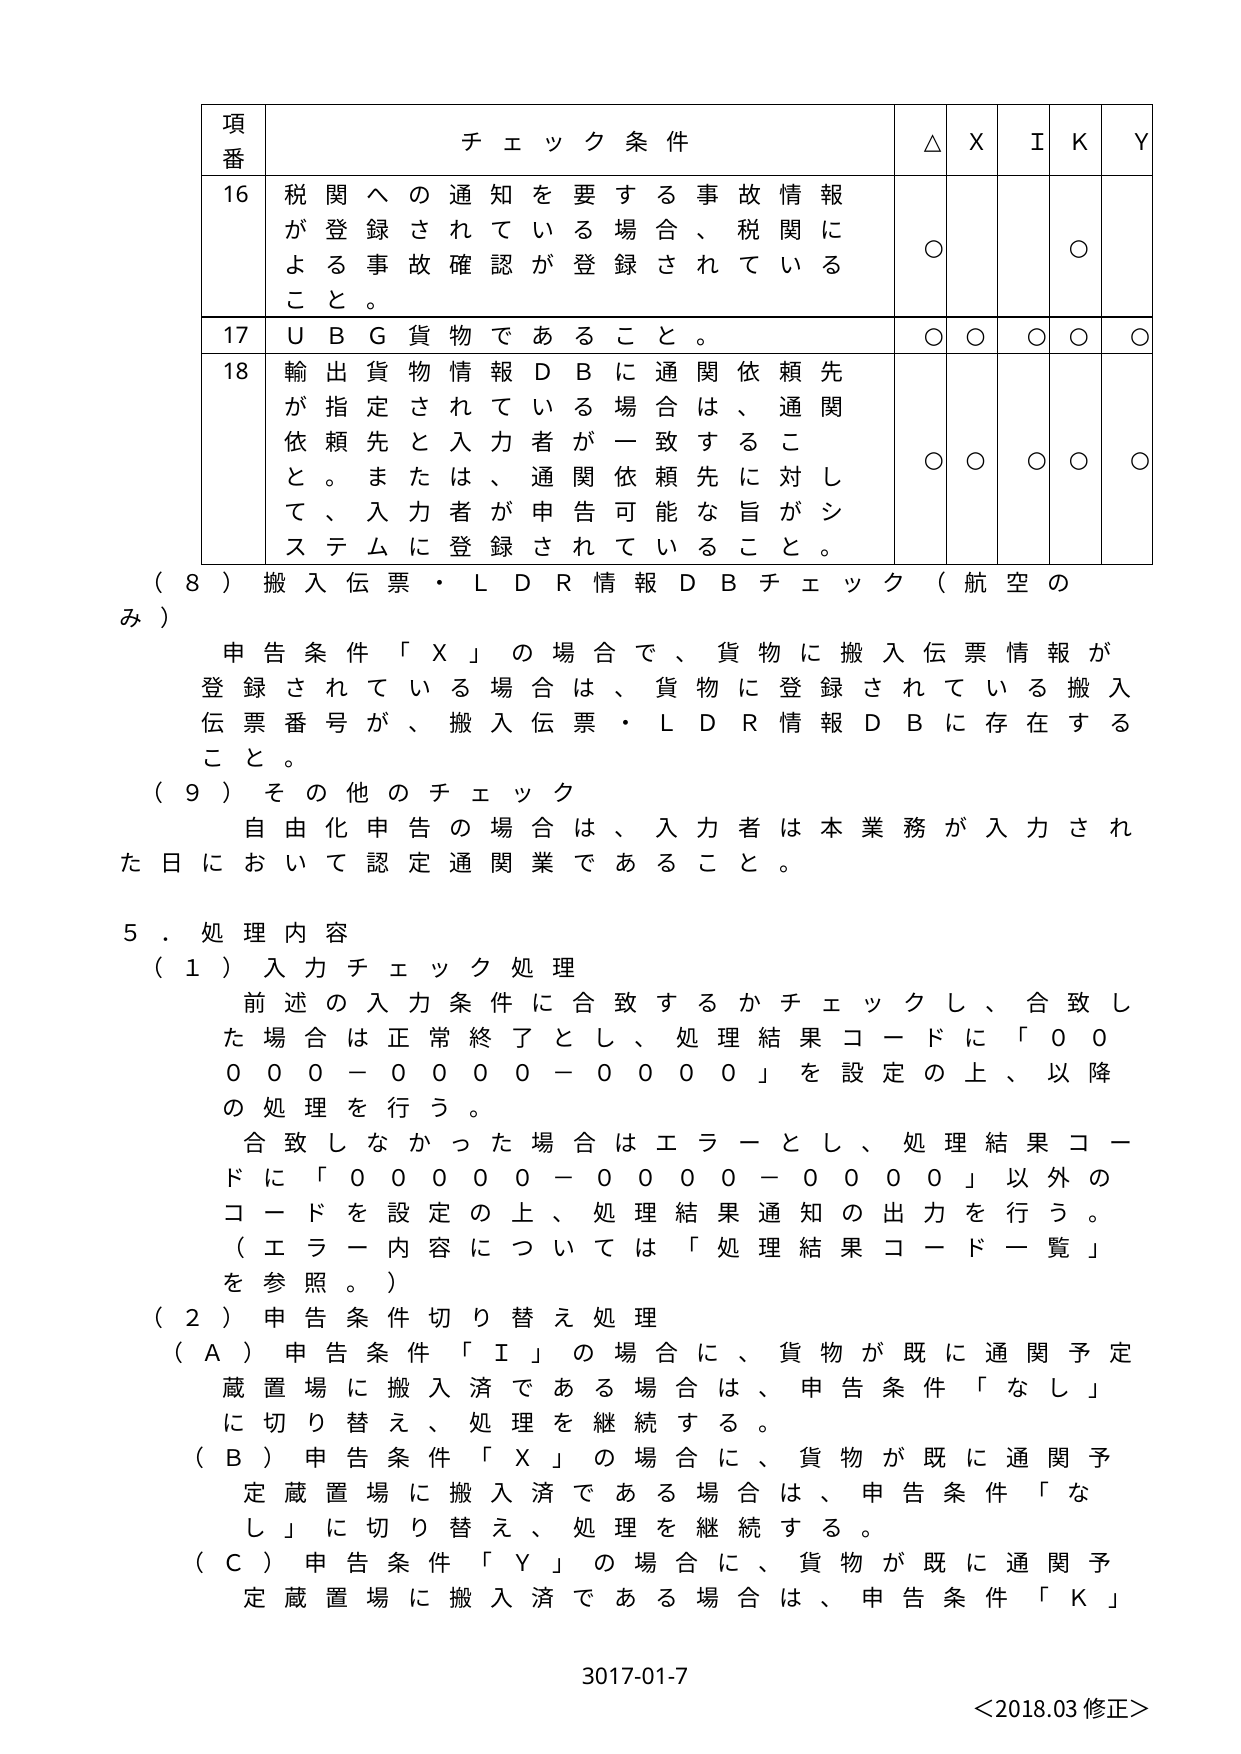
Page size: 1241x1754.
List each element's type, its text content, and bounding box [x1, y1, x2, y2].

table_header Ｋ [1050, 105, 1101, 175]
text 合致しなかった場合はエラーとし、処理結果コードに「０００００－００００－００００」以外のコードを設定の上、処理結果通知の出力を行う。（エラー内容については「処理結果コード一覧」を参照。） [202, 1124, 1150, 1299]
table_cell ○ [895, 318, 946, 352]
text 自由化申告の場合は、入力者は本業務が入力された日において認定通関業であること。 [119, 809, 1150, 879]
table_cell ○ [1050, 318, 1101, 352]
table_cell 18 [202, 354, 265, 563]
text （Ａ）申告条件「Ｉ」の場合に、貨物が既に通関予定蔵置場に搬入済である場合は、申告条件「なし」に切り替え、処理を継続する。 [160, 1334, 1150, 1439]
table_cell ○ [947, 318, 997, 352]
table_cell ○ [895, 176, 946, 316]
table_header Ｙ [1102, 105, 1152, 175]
table_header △ [895, 105, 946, 175]
table_cell [998, 176, 1049, 316]
table_cell ○ [1050, 354, 1101, 563]
table_header 項番 [202, 105, 265, 175]
table_header Ｘ [947, 105, 997, 175]
table_cell 税関への通知を要する事故情報が登録されている場合、税関による事故確認が登録されていること。 [266, 176, 894, 316]
table_cell 輸出貨物情報ＤＢに通関依頼先が指定されている場合は、通関依頼先と入力者が一致すること。または、通関依頼先に対して、入力者が申告可能な旨がシステムに登録されていること。 [266, 354, 894, 563]
text ５．処理内容 [119, 914, 1150, 949]
table_cell ○ [895, 354, 946, 563]
text 申告条件「Ｘ」の場合で、貨物に搬入伝票情報が登録されている場合は、貨物に登録されている搬入伝票番号が、搬入伝票・ＬＤＲ情報ＤＢに存在すること。 [181, 634, 1150, 774]
table_cell ＵＢＧ貨物であること。 [266, 318, 894, 352]
table_cell ○ [1102, 318, 1152, 352]
table_cell ○ [947, 354, 997, 563]
text （Ｂ）申告条件「Ｘ」の場合に、貨物が既に通関予定蔵置場に搬入済である場合は、申告条件「なし」に切り替え、処理を継続する。 [161, 1439, 1150, 1544]
table_cell ○ [998, 318, 1049, 352]
text （１）入力チェック処理 [119, 949, 1150, 984]
text （９）その他のチェック [119, 774, 1150, 809]
text （２）申告条件切り替え処理 [119, 1299, 1150, 1334]
table_cell ○ [998, 354, 1049, 563]
text （８）搬入伝票・ＬＤＲ情報ＤＢチェック（航空のみ） [119, 564, 1150, 634]
table_cell 17 [202, 318, 265, 352]
table_header Ｉ [998, 105, 1049, 175]
table_header チェック条件 [266, 105, 894, 175]
table_cell ○ [1050, 176, 1101, 316]
table_cell [1102, 176, 1152, 316]
table_cell [947, 176, 997, 316]
text 前述の入力条件に合致するかチェックし、合致した場合は正常終了とし、処理結果コードに「０００００－００００－００００」を設定の上、以降の処理を行う。 [202, 984, 1150, 1124]
table_cell 16 [202, 176, 265, 316]
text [161, 1544, 1150, 1614]
table_cell ○ [1102, 354, 1152, 563]
